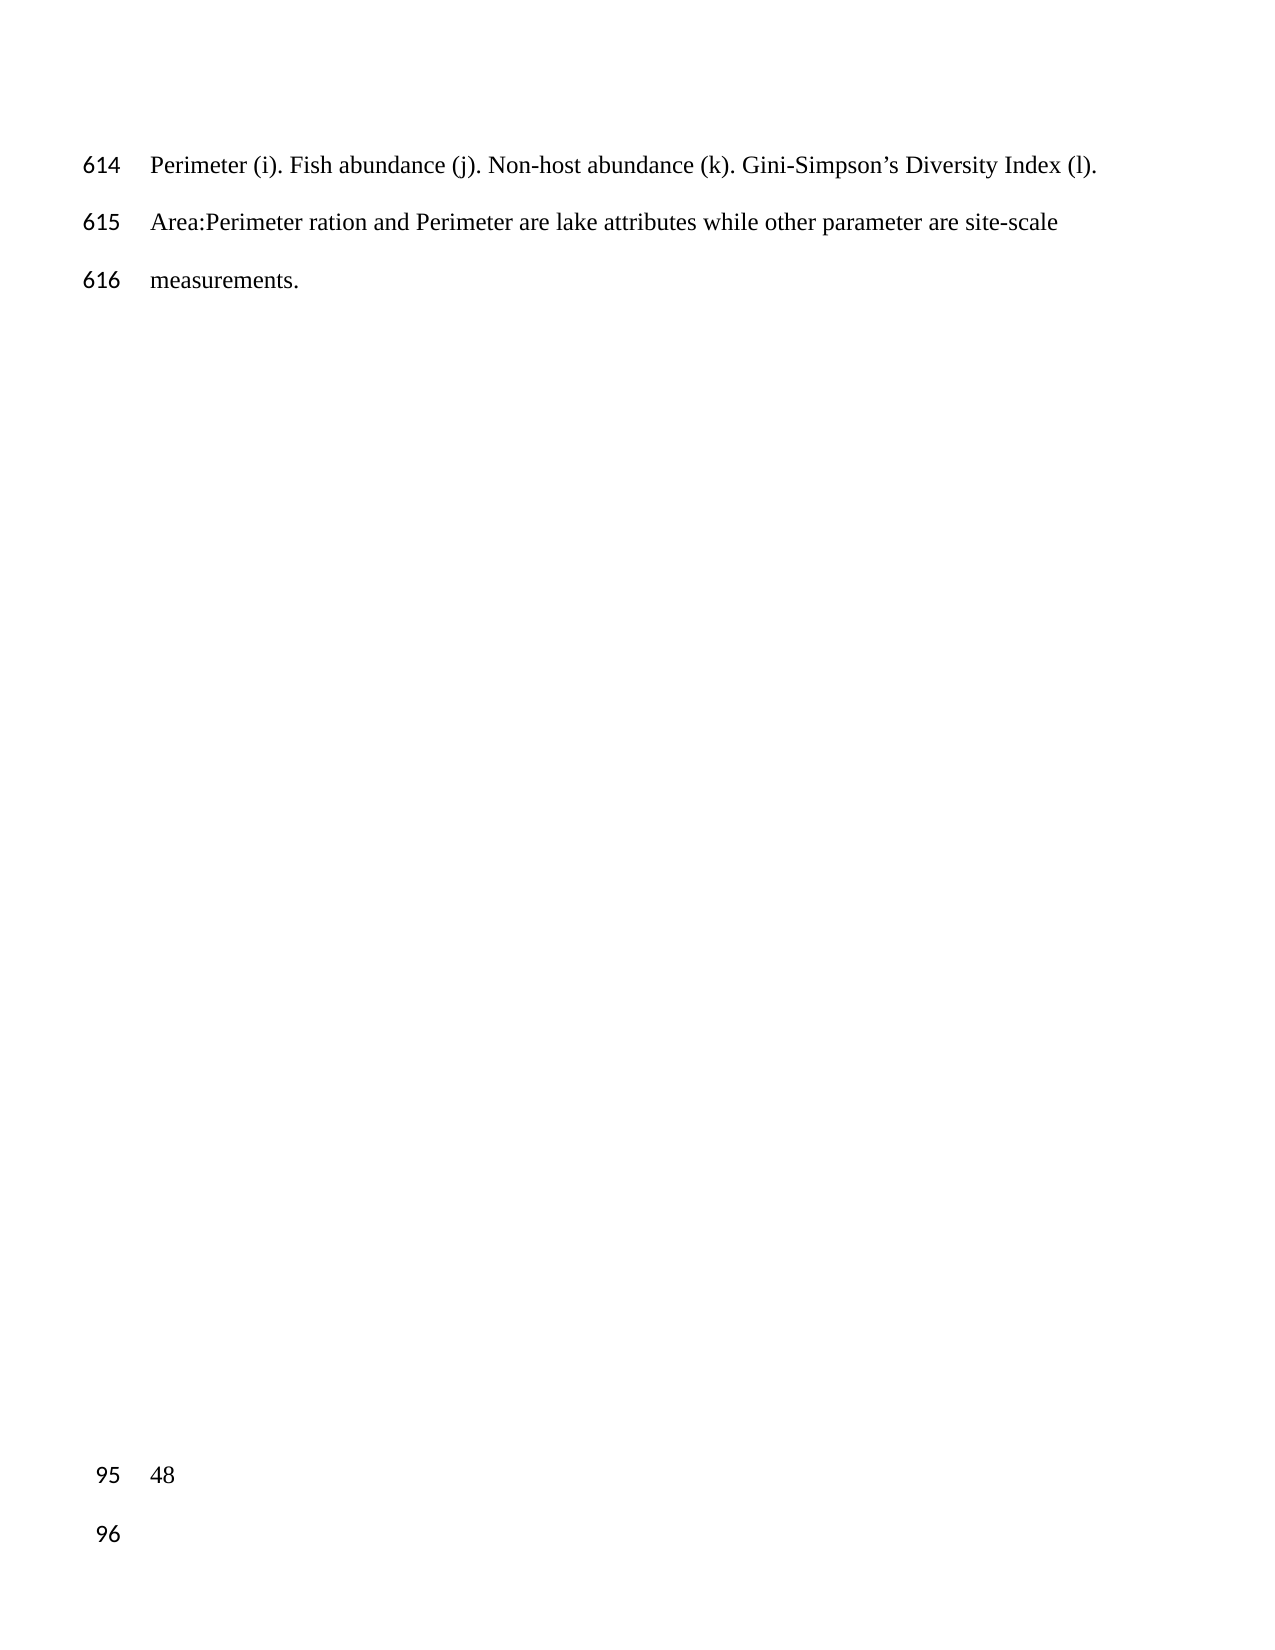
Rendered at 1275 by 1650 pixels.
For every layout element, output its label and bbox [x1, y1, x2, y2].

text [150, 150, 1125, 294]
